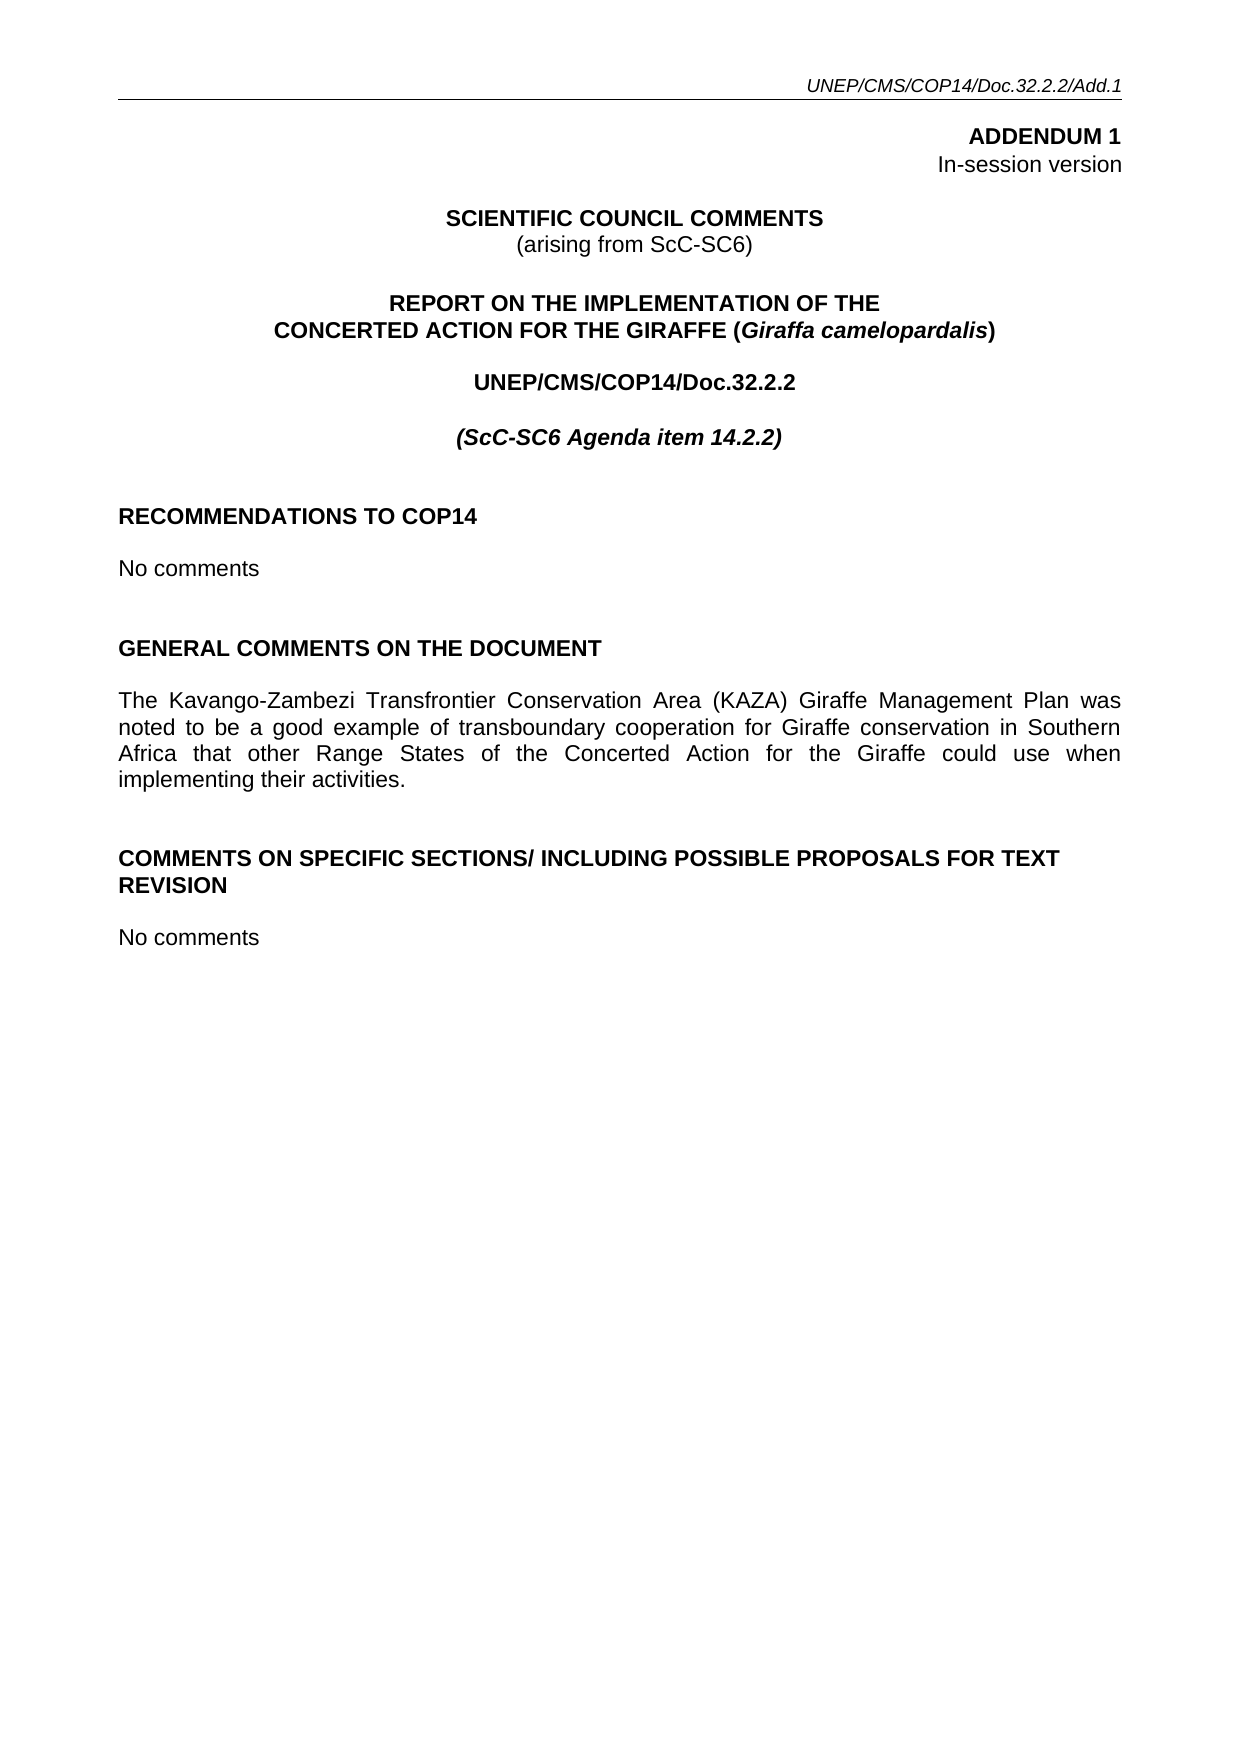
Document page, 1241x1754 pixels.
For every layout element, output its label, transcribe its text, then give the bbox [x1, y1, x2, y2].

text RECOMMENDATIONS TO COP14 [118, 503, 1122, 529]
subtitle SCIENTIFIC COUNCIL COMMENTS [109, 205, 1160, 230]
subtitle ADDENDUM 1 [109, 123, 1121, 149]
text The Kavango-Zambezi Transfrontier Conservation Area (KAZA) Giraffe Management Plan was noted to be a good example of transboundary cooperation for Giraffe conservation in Southern Africa that other Range States of the Concerted Action for the Giraffe could use when implementing their activities. [118, 687, 1122, 793]
subtitle CONCERTED ACTION FOR THE GIRAFFE (Giraffa camelopardalis) [109, 315, 1160, 343]
text No comments [118, 555, 1122, 582]
subtitle UNEP/CMS/COP14/Doc.32.2.2 [109, 368, 1160, 396]
subtitle (arising from ScC-SC6) [109, 230, 1160, 258]
subtitle REPORT ON THE IMPLEMENTATION OF THE [109, 290, 1160, 315]
text GENERAL COMMENTS ON THE DOCUMENT [118, 634, 1122, 661]
text No comments [118, 924, 1122, 951]
text In-session version [118, 151, 1122, 177]
text COMMENTS ON SPECIFIC SECTIONS/ INCLUDING POSSIBLE PROPOSALS FOR TEXT REVISION [118, 845, 1122, 898]
text (ScC-SC6 Agenda item 14.2.2) [118, 424, 1122, 450]
